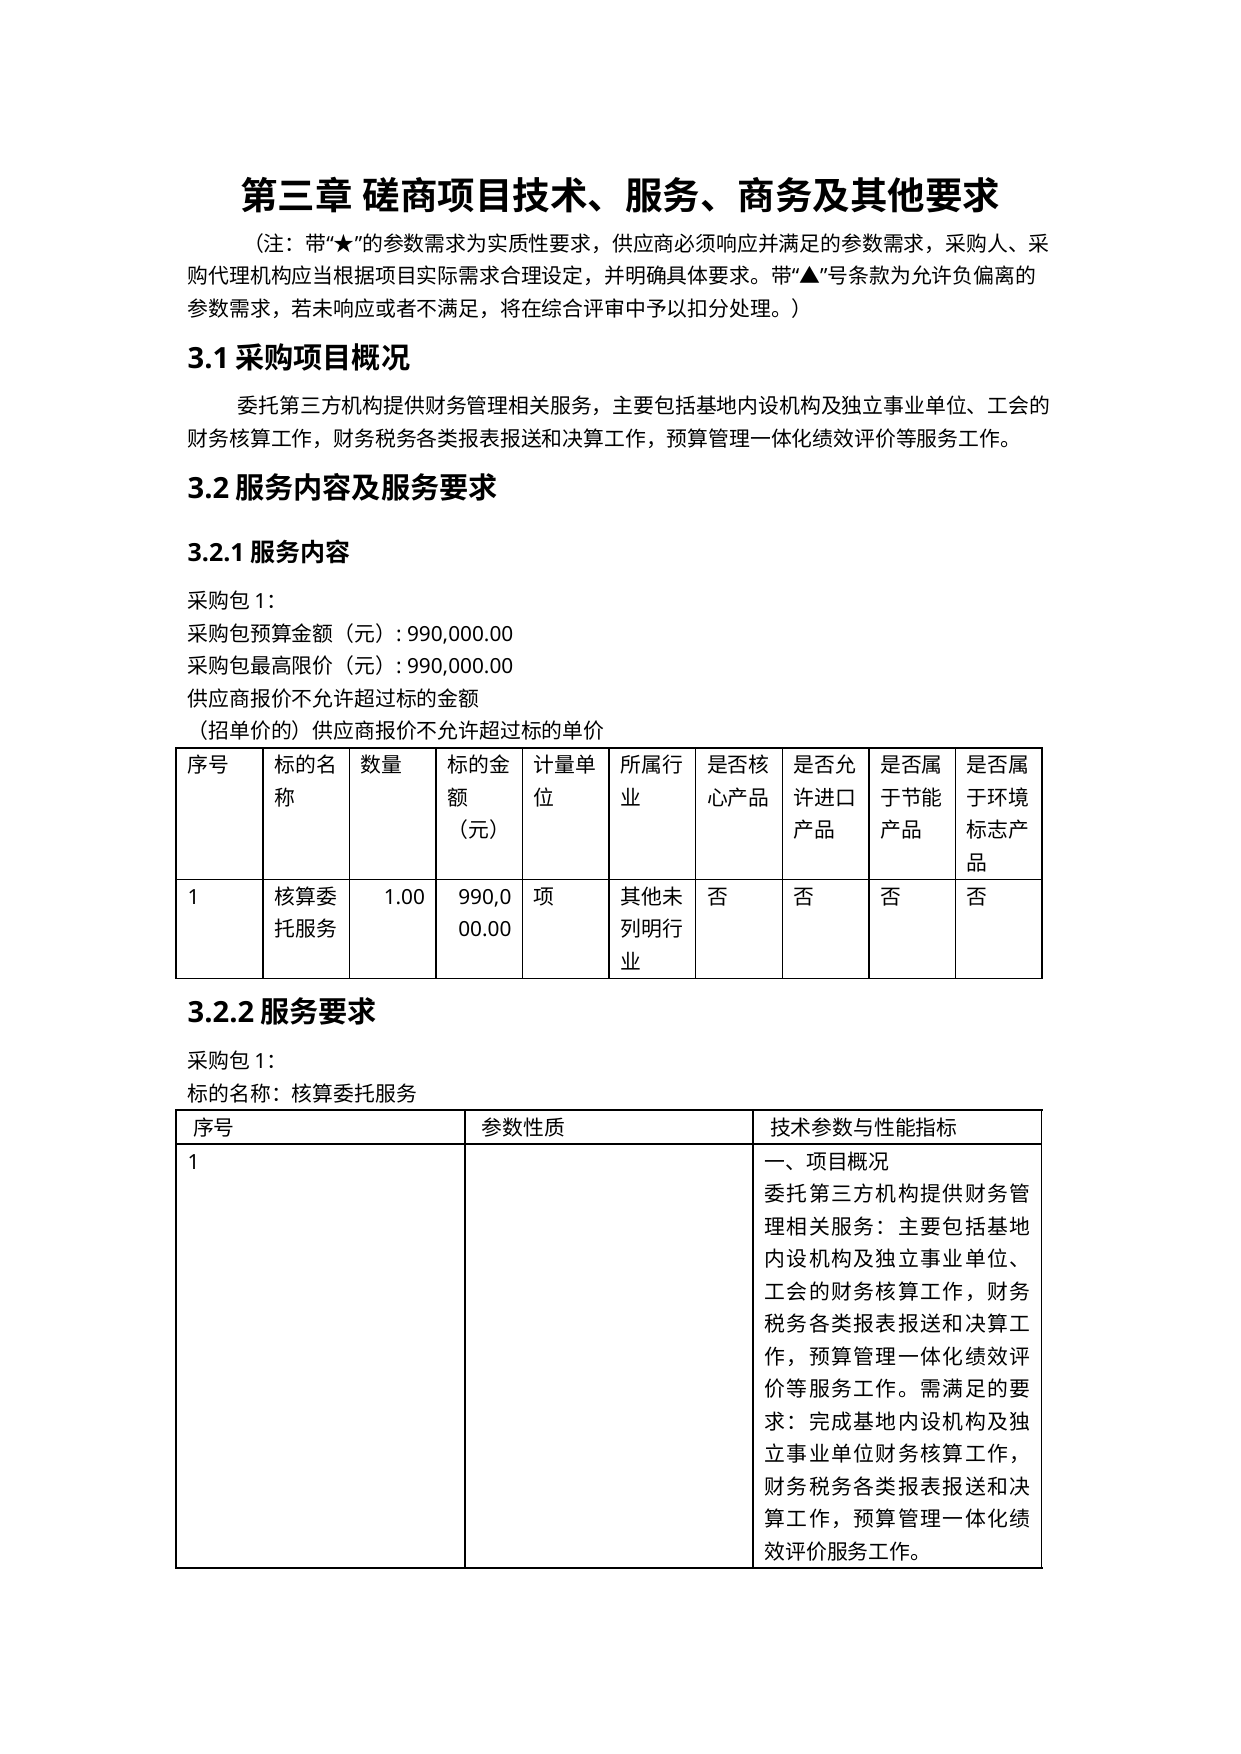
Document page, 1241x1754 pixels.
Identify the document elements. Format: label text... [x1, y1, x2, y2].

table_header 是否允许进口产品 [783, 749, 868, 878]
text 3.2.1服务内容 [187, 519, 1053, 584]
text 第三章 磋商项目技术、服务、商务及其他要求 [187, 162, 1053, 227]
table_header 所属行业 [610, 749, 695, 878]
table_header 序号 [177, 749, 262, 878]
text （招单价的）供应商报价不允许超过标的单价 [187, 714, 1053, 747]
table_header 是否属于节能产品 [870, 749, 955, 878]
table_header 标的金额 （元） [437, 749, 522, 878]
table_cell 否 [783, 880, 868, 978]
table_header 技术参数与性能指标 [754, 1111, 1041, 1143]
text 采购包最高限价（元）: 990,000.00 [187, 649, 1053, 682]
table_header 标的名称 [264, 749, 349, 878]
table_cell 1 [177, 1145, 464, 1567]
table_cell 否 [956, 880, 1041, 978]
text 采购包1： [187, 1044, 1053, 1077]
table_cell 一、项目概况 委托第三方机构提供财务管理相关服务：主要包括基地内设机构及独立事业单位、工会的财务核算工作，财务税务各类报表报送和决算工作，预算管理一体化绩效评价等服务工作。需满足的要求：完成基地内设机构及独立事业单位财务核算工作，财务税务各类报表报送和决算工作，预算管理一体化绩效评价服务工作。 [754, 1145, 1041, 1567]
table_cell 否 [696, 880, 782, 978]
table_header 序号 [177, 1111, 464, 1143]
table_header 参数性质 [466, 1111, 752, 1143]
table_header 是否核心产品 [696, 749, 782, 878]
table_header 计量单位 [523, 749, 608, 878]
text 3.2.2服务要求 [187, 979, 1053, 1044]
table_cell 项 [523, 880, 608, 978]
text 标的名称：核算委托服务 [187, 1077, 1053, 1109]
table_cell 其他未列明行业 [610, 880, 695, 978]
text （注：带“★”的参数需求为实质性要求，供应商必须响应并满足的参数需求，采购人、采购代理机构应当根据项目实际需求合理设定，并明确具体要求。带“▲”号条款为允许负偏离的参数需求，若未响应或者不满足，将在综合评审中予以扣分处理。） [187, 227, 1053, 324]
text 供应商报价不允许超过标的金额 [187, 682, 1053, 714]
text 委托第三方机构提供财务管理相关服务，主要包括基地内设机构及独立事业单位、工会的财务核算工作，财务税务各类报表报送和决算工作，预算管理一体化绩效评价等服务工作。 [187, 389, 1053, 454]
table_cell [466, 1145, 752, 1567]
text 3.1采购项目概况 [187, 324, 1053, 389]
text 采购包预算金额（元）: 990,000.00 [187, 617, 1053, 649]
table_cell 1 [177, 880, 262, 978]
text 3.2服务内容及服务要求 [187, 454, 1053, 519]
text 采购包1： [187, 584, 1053, 617]
table_cell 否 [870, 880, 955, 978]
table_header 是否属于环境标志产品 [956, 749, 1041, 878]
table_cell 核算委托服务 [264, 880, 349, 978]
table_cell 990,000.00 [437, 880, 522, 978]
table_cell 1.00 [350, 880, 435, 978]
table_header 数量 [350, 749, 435, 878]
